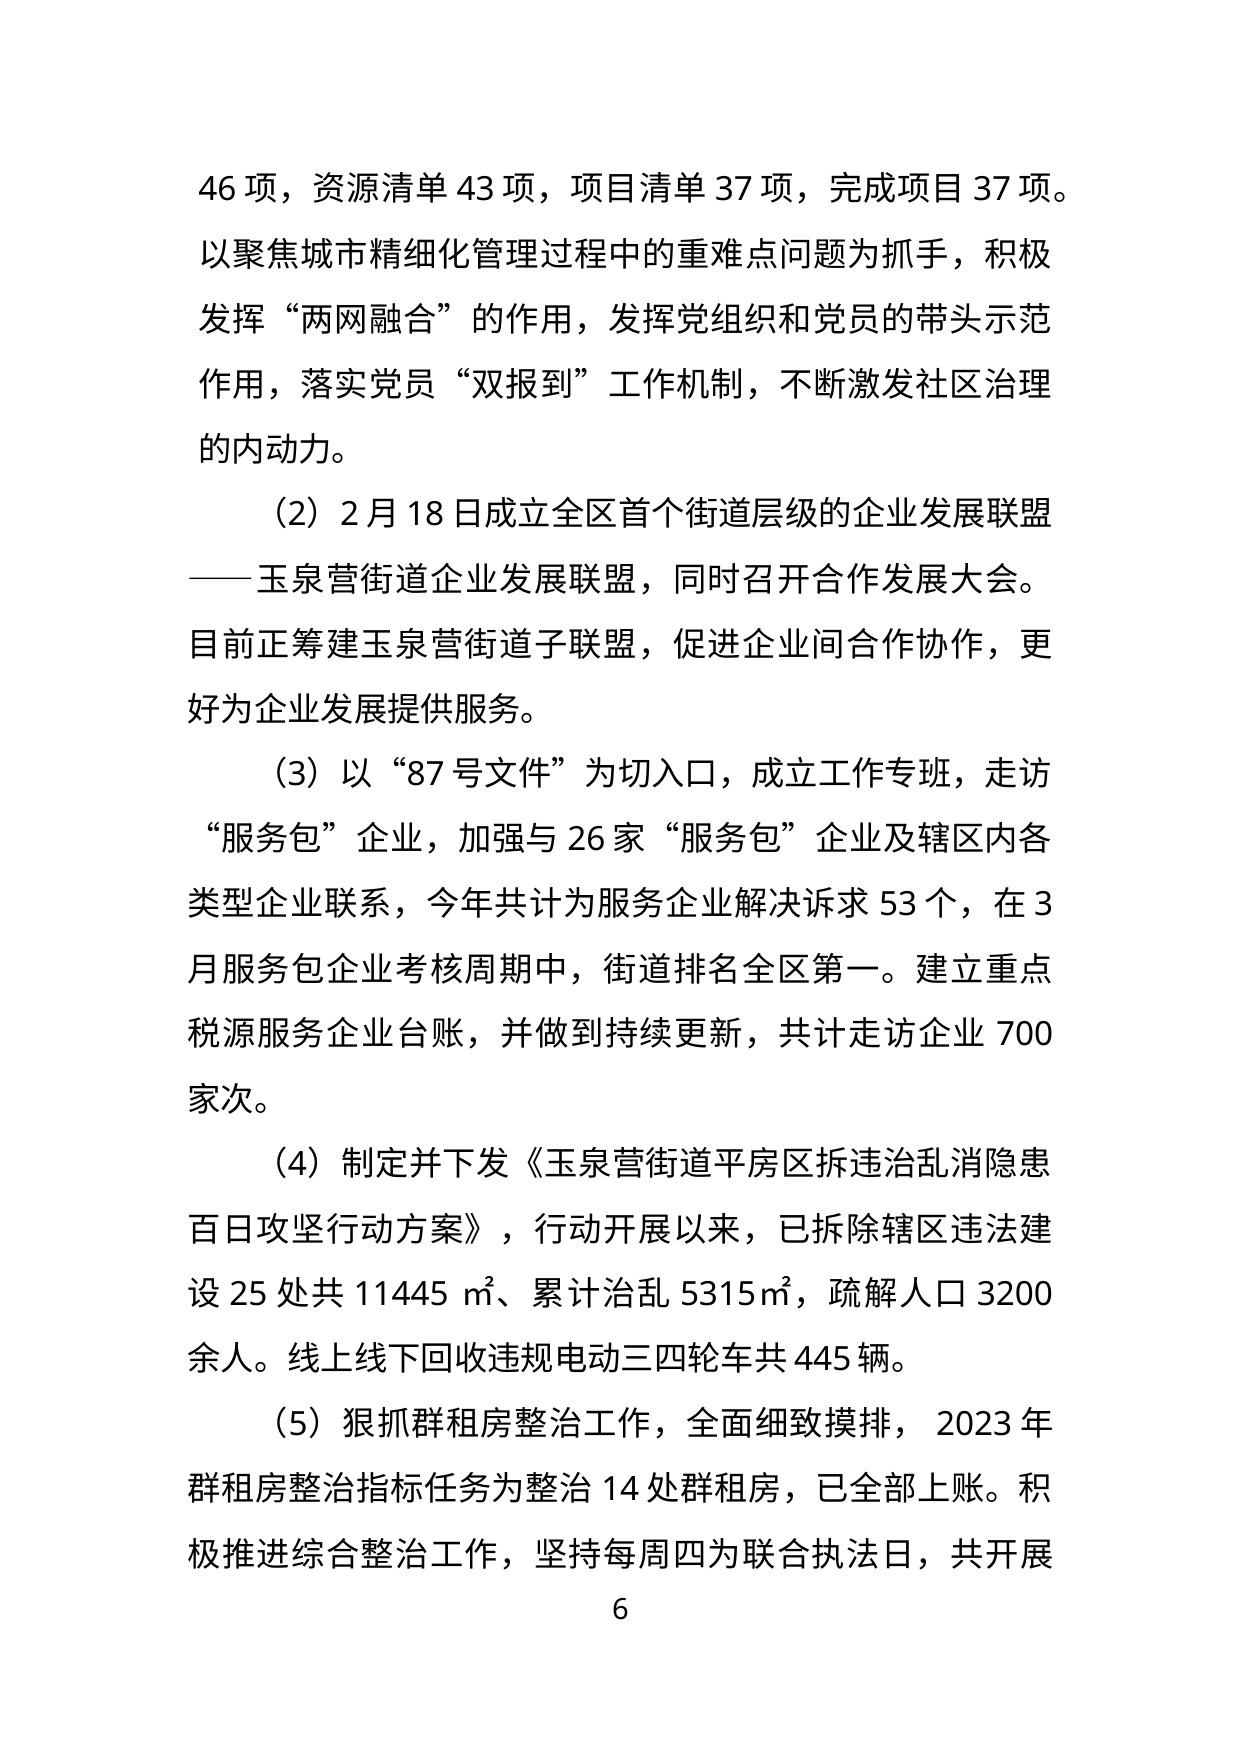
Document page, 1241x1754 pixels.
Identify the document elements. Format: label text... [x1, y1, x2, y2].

text （4）制定并下发《玉泉营街道平房区拆违治乱消隐患百日攻坚行动方案》，行动开展以来，已拆除辖区违法建设25处共11445 ㎡、累计治乱5315㎡，疏解人口3200余人。线上线下回收违规电动三四轮车共445辆。 [187, 1129, 1053, 1389]
text （2）2月18日成立全区首个街道层级的企业发展联盟——玉泉营街道企业发展联盟，同时召开合作发展大会。目前正筹建玉泉营街道子联盟，促进企业间合作协作，更好为企业发展提供服务。 [187, 479, 1053, 739]
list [198, 154, 1053, 479]
text （3）以“87号文件”为切入口，成立工作专班，走访“服务包”企业，加强与26家“服务包”企业及辖区内各类型企业联系，今年共计为服务企业解决诉求53个，在3月服务包企业考核周期中，街道排名全区第一。建立重点税源服务企业台账，并做到持续更新，共计走访企业700家次。 [187, 739, 1053, 1129]
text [187, 1389, 1053, 1584]
